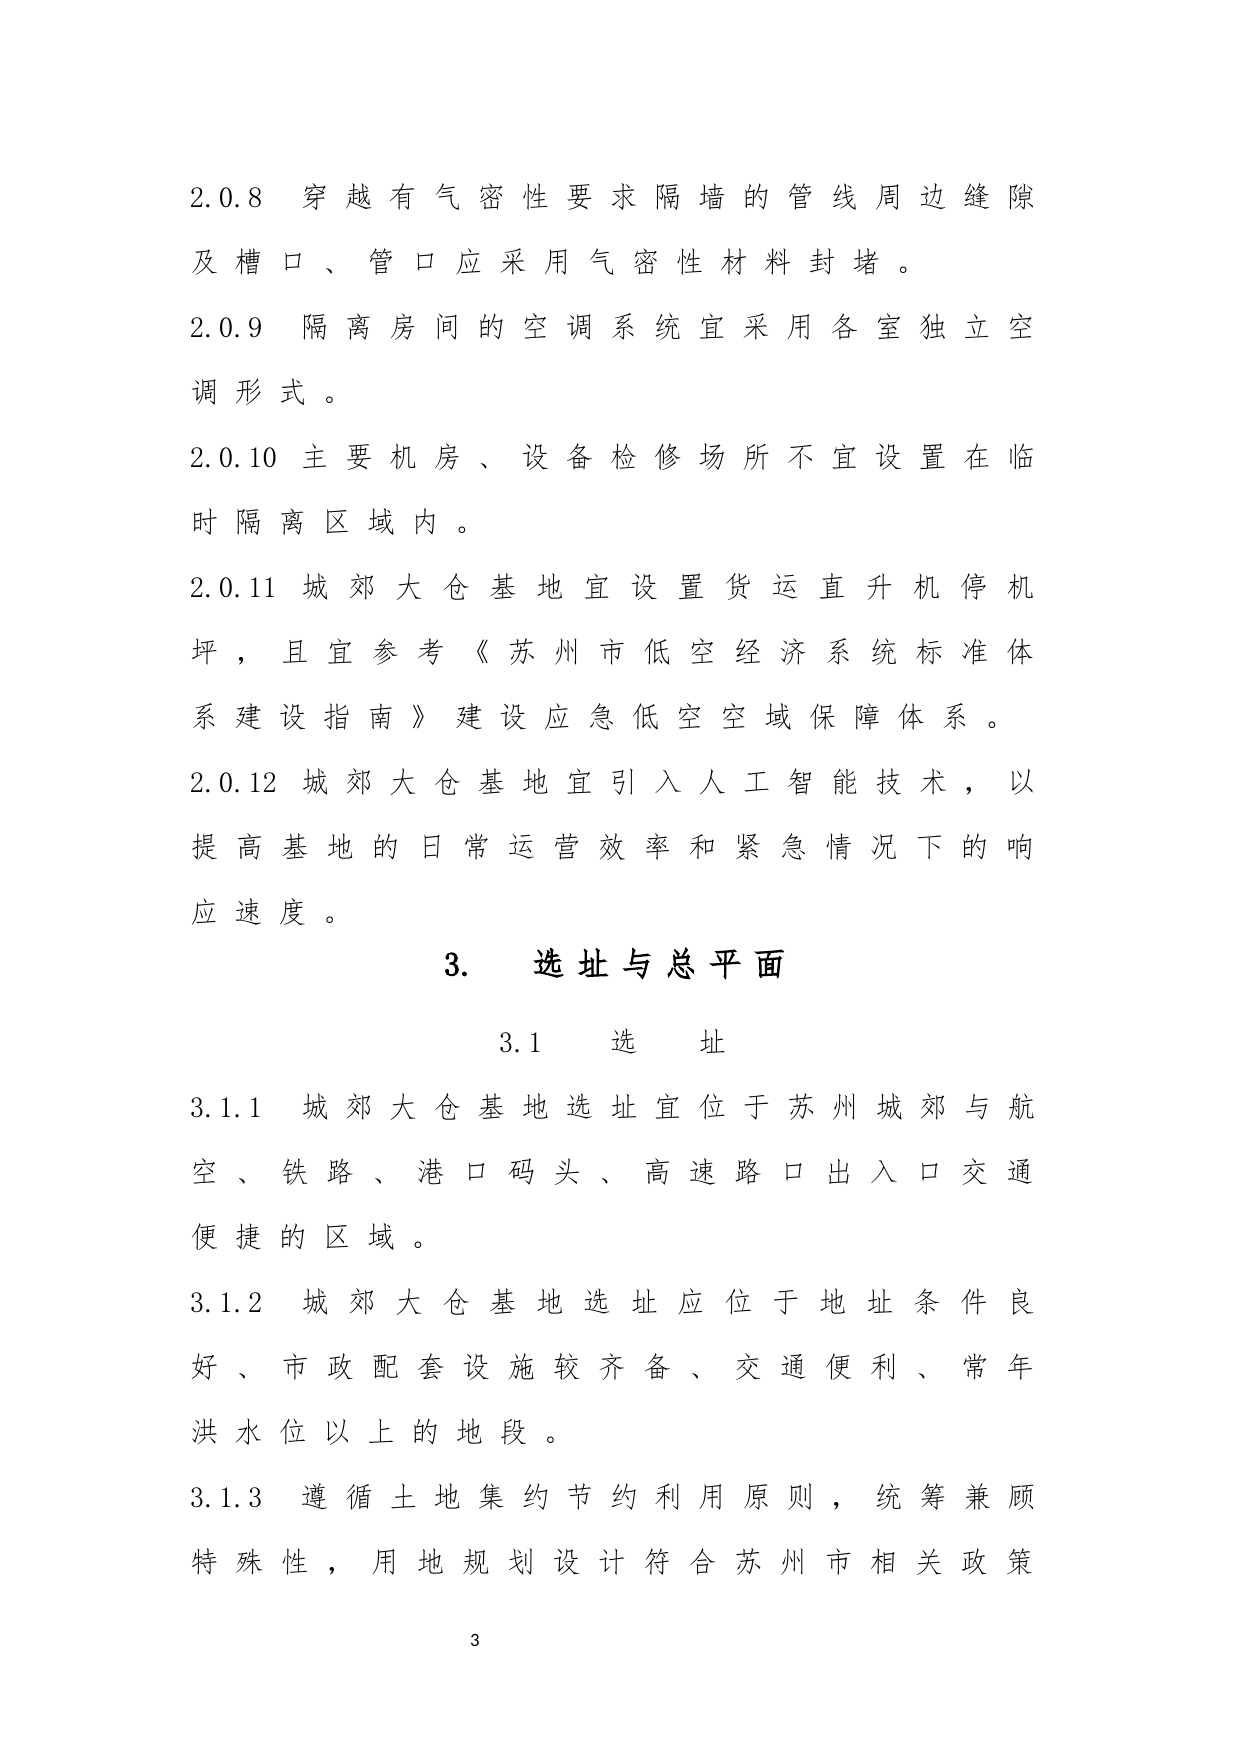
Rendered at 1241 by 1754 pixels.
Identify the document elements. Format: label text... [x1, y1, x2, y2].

subtitle 城郊大仓基地选址应位于地址条件良好、市政配套设施较齐备、交通便利、常年洪水位以上的地段。 [189, 1267, 1051, 1462]
subtitle 主要机房、设备检修场所不宜设置在临时隔离区域内。 [189, 422, 1051, 552]
subtitle 穿越有气密性要求隔墙的管线周边缝隙及槽口、管口应采用气密性材料封堵。 [189, 162, 1051, 292]
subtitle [189, 1462, 1051, 1592]
subtitle 隔离房间的空调系统宜采用各室独立空调形式。 [189, 292, 1051, 422]
subtitle 选 址 [189, 1007, 1051, 1072]
list 选址与总平面 [189, 942, 1051, 1007]
subtitle 城郊大仓基地宜设置货运直升机停机坪，且宜参考《苏州市低空经济系统标准体系建设指南》建设应急低空空域保障体系。 [189, 552, 1051, 747]
subtitle 城郊大仓基地宜引入人工智能技术，以提高基地的日常运营效率和紧急情况下的响应速度。 [189, 747, 1051, 942]
subtitle 城郊大仓基地选址宜位于苏州城郊与航空、铁路、港口码头、高速路口出入口交通便捷的区域。 [189, 1072, 1051, 1267]
